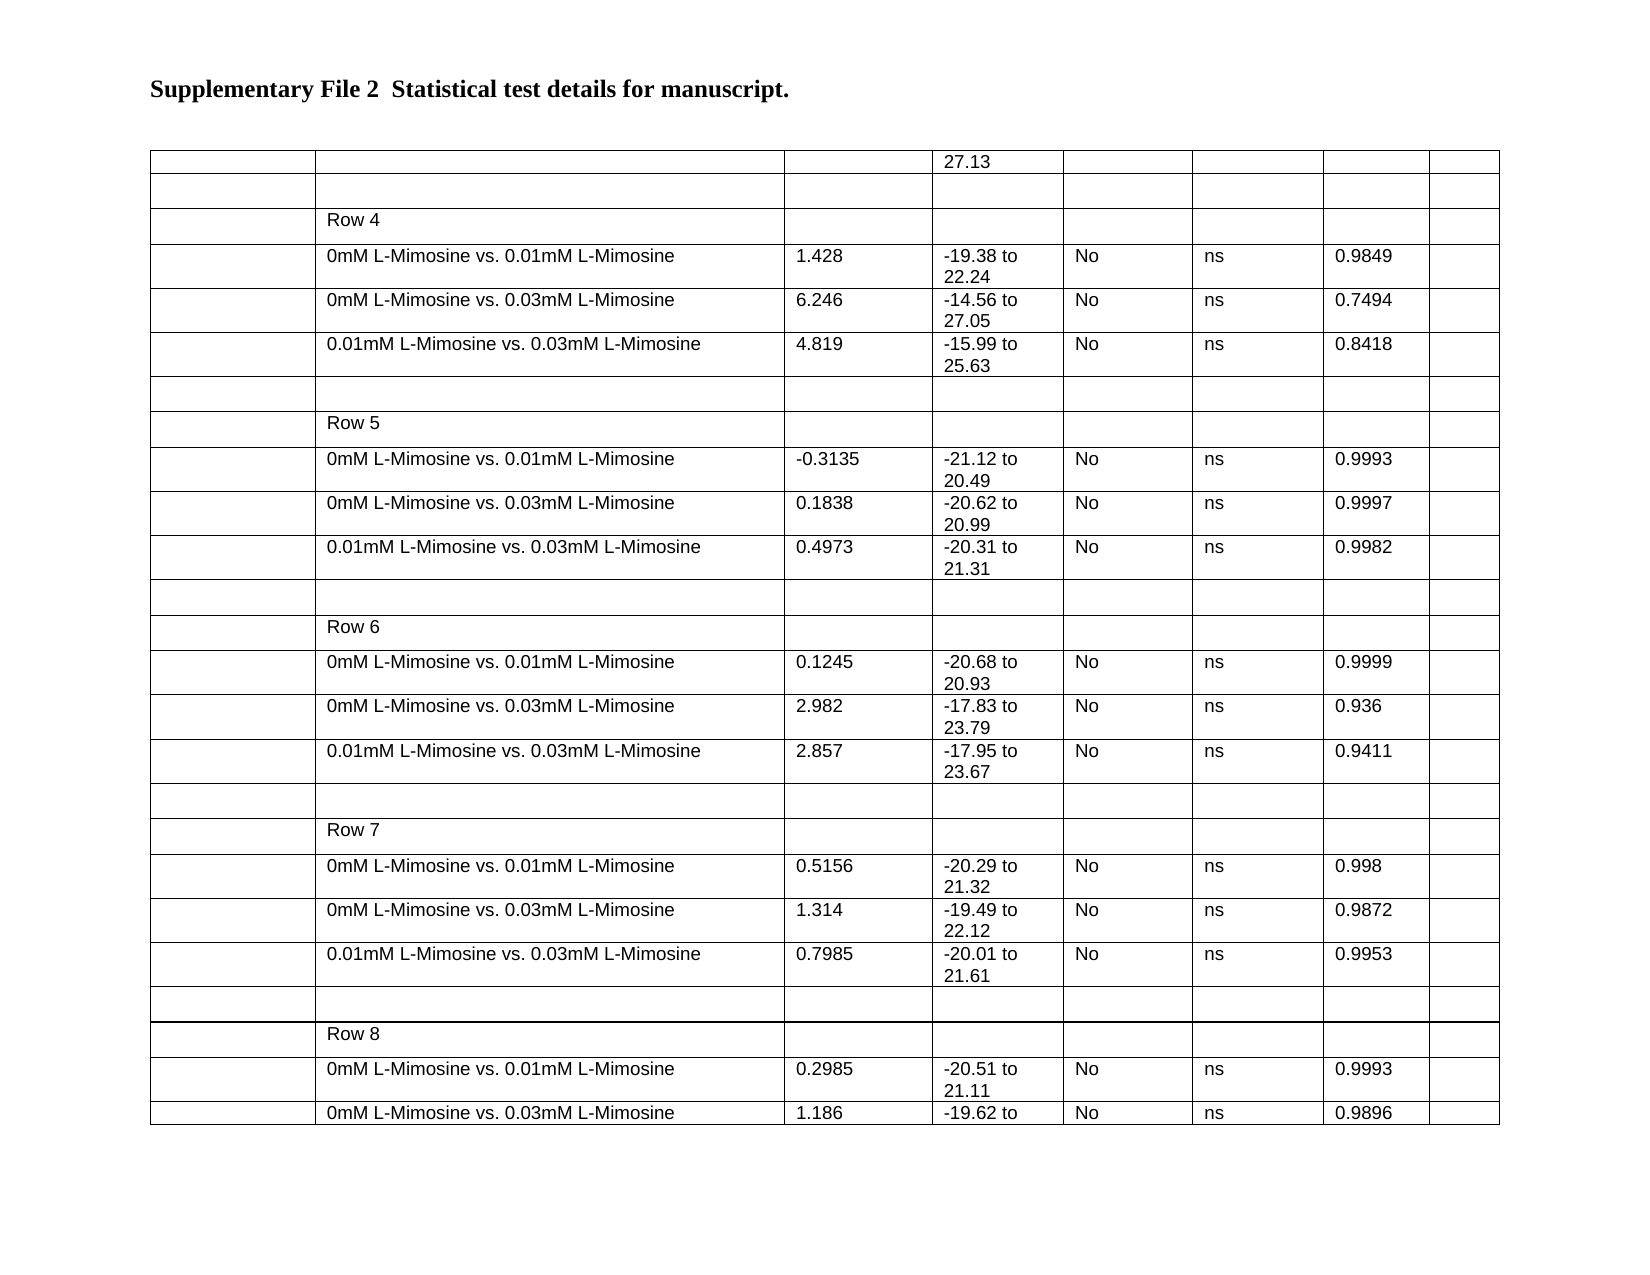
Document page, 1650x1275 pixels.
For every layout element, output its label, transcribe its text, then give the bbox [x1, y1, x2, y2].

table_cell [785, 784, 932, 818]
table_cell [1324, 209, 1429, 243]
table_cell 0.9953 [1324, 943, 1429, 986]
table_cell [151, 412, 315, 447]
table_cell -14.48 to 27.13 [933, 151, 1063, 173]
table_cell No [1064, 289, 1192, 332]
table_cell [933, 784, 1063, 818]
table_cell [1430, 1058, 1499, 1101]
table_cell 0.9982 [1324, 536, 1429, 579]
table_cell No [1064, 492, 1192, 535]
table_cell [933, 412, 1063, 447]
table_cell ns [1193, 651, 1323, 694]
table_cell [151, 333, 315, 376]
table_cell [151, 174, 315, 208]
table_cell [1430, 333, 1499, 376]
table_cell [933, 819, 1063, 853]
table_cell [933, 1023, 1063, 1057]
table_cell 0mM L-Mimosine vs. 0.03mM L-Mimosine [316, 695, 784, 738]
table_cell No [1064, 740, 1192, 783]
table_cell 0mM L-Mimosine vs. 0.03mM L-Mimosine [316, 492, 784, 535]
table_cell ns [1193, 492, 1323, 535]
table_cell 6.246 [785, 289, 932, 332]
table_cell -19.49 to 22.12 [933, 899, 1063, 942]
table_cell [151, 1102, 315, 1124]
table_cell [1193, 784, 1323, 818]
table_cell ns [1193, 740, 1323, 783]
table_cell [1324, 580, 1429, 615]
table_cell [316, 580, 784, 615]
table_cell [151, 819, 315, 853]
table_cell No [1064, 855, 1192, 898]
table_cell [1064, 784, 1192, 818]
table_cell [151, 492, 315, 535]
table_cell 0.936 [1324, 695, 1429, 738]
table_cell [151, 1023, 315, 1057]
table_cell [933, 987, 1063, 1021]
table_cell ns [1193, 1058, 1323, 1101]
table_cell [1430, 784, 1499, 818]
table_cell [151, 289, 315, 332]
table_cell [1064, 616, 1192, 650]
table_cell ns [1193, 245, 1323, 288]
table_cell No [1064, 1058, 1192, 1101]
table_cell [1430, 580, 1499, 615]
table_cell 0mM L-Mimosine vs. 0.01mM L-Mimosine [316, 448, 784, 491]
table_cell ns [1193, 695, 1323, 738]
table_cell [151, 616, 315, 650]
table_cell [933, 174, 1063, 208]
table_cell -14.56 to 27.05 [933, 289, 1063, 332]
table_cell [1430, 209, 1499, 243]
table_cell [1430, 987, 1499, 1021]
table_cell [151, 151, 315, 173]
table_cell 4.819 [785, 333, 932, 376]
table_cell [151, 209, 315, 243]
table_cell 0mM L-Mimosine vs. 0.01mM L-Mimosine [316, 1058, 784, 1101]
table_cell -20.29 to 21.32 [933, 855, 1063, 898]
table_cell No [1064, 448, 1192, 491]
table_cell [785, 987, 932, 1021]
table_cell ns [1193, 536, 1323, 579]
table_cell [1324, 174, 1429, 208]
table_cell [785, 412, 932, 447]
table_cell [1324, 1023, 1429, 1057]
table_cell ns [1193, 855, 1323, 898]
table_cell 0.01mM L-Mimosine vs. 0.03mM L-Mimosine [316, 536, 784, 579]
table_cell [1430, 899, 1499, 942]
table_cell 0.7494 [1324, 289, 1429, 332]
table_cell [1324, 377, 1429, 411]
table_cell -20.51 to 21.11 [933, 1058, 1063, 1101]
table_cell -15.99 to 25.63 [933, 333, 1063, 376]
table_cell [151, 987, 315, 1021]
table_cell 0.2985 [785, 1058, 932, 1101]
table_cell -21.12 to 20.49 [933, 448, 1063, 491]
table_cell 2.982 [785, 695, 932, 738]
table_cell No [1064, 536, 1192, 579]
table_cell 1.428 [785, 245, 932, 288]
table_cell Row 6 [316, 616, 784, 650]
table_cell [316, 151, 784, 173]
table_cell No [1064, 899, 1192, 942]
table_cell -19.38 to 22.24 [933, 245, 1063, 288]
table_cell 0mM L-Mimosine vs. 0.01mM L-Mimosine [316, 855, 784, 898]
table_cell [1064, 580, 1192, 615]
table_cell [1430, 695, 1499, 738]
table_cell [1324, 987, 1429, 1021]
table_cell -19.62 to 21.99 [933, 1102, 1063, 1124]
table_cell 0.9872 [1324, 899, 1429, 942]
table_cell [785, 819, 932, 853]
table_cell [1193, 209, 1323, 243]
table_cell [1324, 819, 1429, 853]
table_cell [1430, 943, 1499, 986]
table_cell 0.9997 [1324, 492, 1429, 535]
table_cell [316, 174, 784, 208]
table_cell [151, 536, 315, 579]
table_cell ns [1193, 333, 1323, 376]
table_cell No [1064, 151, 1192, 173]
table_cell -20.62 to 20.99 [933, 492, 1063, 535]
table_cell [933, 616, 1063, 650]
table_cell [1324, 784, 1429, 818]
table_cell 0.01mM L-Mimosine vs. 0.03mM L-Mimosine [316, 740, 784, 783]
table_cell Row 8 [316, 1023, 784, 1057]
table_cell [1064, 174, 1192, 208]
table_cell [1193, 412, 1323, 447]
table_cell [1430, 855, 1499, 898]
table_cell 0.4973 [785, 536, 932, 579]
table_cell ns [1193, 899, 1323, 942]
table_cell [151, 943, 315, 986]
table_cell ns [1193, 1102, 1323, 1124]
table_cell [1430, 819, 1499, 853]
table_cell No [1064, 333, 1192, 376]
table_cell Row 4 [316, 209, 784, 243]
table_cell [785, 174, 932, 208]
table_cell 0.9993 [1324, 1058, 1429, 1101]
table_cell 1.186 [785, 1102, 932, 1124]
table_cell [785, 616, 932, 650]
table_cell [151, 899, 315, 942]
table_cell [151, 580, 315, 615]
table_cell -0.3135 [785, 448, 932, 491]
table_cell [1430, 448, 1499, 491]
table_cell [151, 695, 315, 738]
table_cell 1.314 [785, 899, 932, 942]
table_cell 0.8418 [1324, 333, 1429, 376]
table_cell [1430, 651, 1499, 694]
table_cell 0.9993 [1324, 448, 1429, 491]
table_cell 2.857 [785, 740, 932, 783]
table_cell [933, 377, 1063, 411]
table_cell 0.9411 [1324, 740, 1429, 783]
table_cell No [1064, 1102, 1192, 1124]
table_cell No [1064, 943, 1192, 986]
table_cell [785, 209, 932, 243]
table_cell [1193, 377, 1323, 411]
table_cell [1193, 819, 1323, 853]
table_cell [316, 784, 784, 818]
table_cell [151, 855, 315, 898]
table_cell [1064, 412, 1192, 447]
table_cell [1193, 616, 1323, 650]
table_cell No [1064, 245, 1192, 288]
table_cell [316, 987, 784, 1021]
table_cell [1430, 1102, 1499, 1124]
table_cell [1430, 151, 1499, 173]
table_cell -17.95 to 23.67 [933, 740, 1063, 783]
table_cell 0.9896 [1324, 1102, 1429, 1124]
table_cell [1430, 536, 1499, 579]
table_cell 0mM L-Mimosine vs. 0.03mM L-Mimosine [316, 289, 784, 332]
table_cell -20.68 to 20.93 [933, 651, 1063, 694]
table_cell ns [1193, 943, 1323, 986]
table_cell [1193, 580, 1323, 615]
table_cell 0.5156 [785, 855, 932, 898]
table_cell Row 5 [316, 412, 784, 447]
table_cell [1064, 377, 1192, 411]
table_cell -20.01 to 21.61 [933, 943, 1063, 986]
table_cell [1324, 616, 1429, 650]
table_cell [1064, 1023, 1192, 1057]
table_cell 0mM L-Mimosine vs. 0.01mM L-Mimosine [316, 245, 784, 288]
table_cell [1430, 1023, 1499, 1057]
table_cell [1193, 987, 1323, 1021]
table_cell -20.31 to 21.31 [933, 536, 1063, 579]
table_cell 0.9999 [1324, 651, 1429, 694]
table_cell ns [1193, 448, 1323, 491]
table_cell 0.01mM L-Mimosine vs. 0.03mM L-Mimosine [316, 943, 784, 986]
table_cell [1064, 209, 1192, 243]
table_cell [1430, 377, 1499, 411]
table_cell No [1064, 651, 1192, 694]
table_cell [785, 580, 932, 615]
table_cell [1430, 245, 1499, 288]
table_cell 0.744 [1324, 151, 1429, 173]
table_cell [1064, 819, 1192, 853]
table_cell 0.998 [1324, 855, 1429, 898]
table_cell [1193, 174, 1323, 208]
table_cell [151, 784, 315, 818]
table_cell [1430, 289, 1499, 332]
table_cell [785, 377, 932, 411]
table_cell [151, 245, 315, 288]
table_cell [1324, 412, 1429, 447]
table_cell [933, 580, 1063, 615]
table_cell [151, 651, 315, 694]
table_cell [933, 209, 1063, 243]
table_cell [785, 1023, 932, 1057]
table_cell 0mM L-Mimosine vs. 0.01mM L-Mimosine [316, 651, 784, 694]
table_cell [316, 1102, 784, 1124]
table_cell [1430, 174, 1499, 208]
table_cell Row 7 [316, 819, 784, 853]
table_cell ns [1193, 151, 1323, 173]
table_cell 0mM L-Mimosine vs. 0.03mM L-Mimosine [316, 899, 784, 942]
table_cell [1430, 740, 1499, 783]
table_cell 0.7985 [785, 943, 932, 986]
table_cell 0.9849 [1324, 245, 1429, 288]
table_cell 6.325 [785, 151, 932, 173]
table_cell [151, 740, 315, 783]
table_cell [316, 377, 784, 411]
table_cell ns [1193, 289, 1323, 332]
table_cell 0.1838 [785, 492, 932, 535]
table_cell [151, 1058, 315, 1101]
table_cell [1430, 492, 1499, 535]
table_cell [1430, 616, 1499, 650]
table_cell [151, 377, 315, 411]
table_cell 0.1245 [785, 651, 932, 694]
table_cell No [1064, 695, 1192, 738]
table_cell -17.83 to 23.79 [933, 695, 1063, 738]
table_cell [1430, 412, 1499, 447]
table_cell [1064, 987, 1192, 1021]
table_cell [151, 448, 315, 491]
table_cell [1193, 1023, 1323, 1057]
table_cell 0.01mM L-Mimosine vs. 0.03mM L-Mimosine [316, 333, 784, 376]
